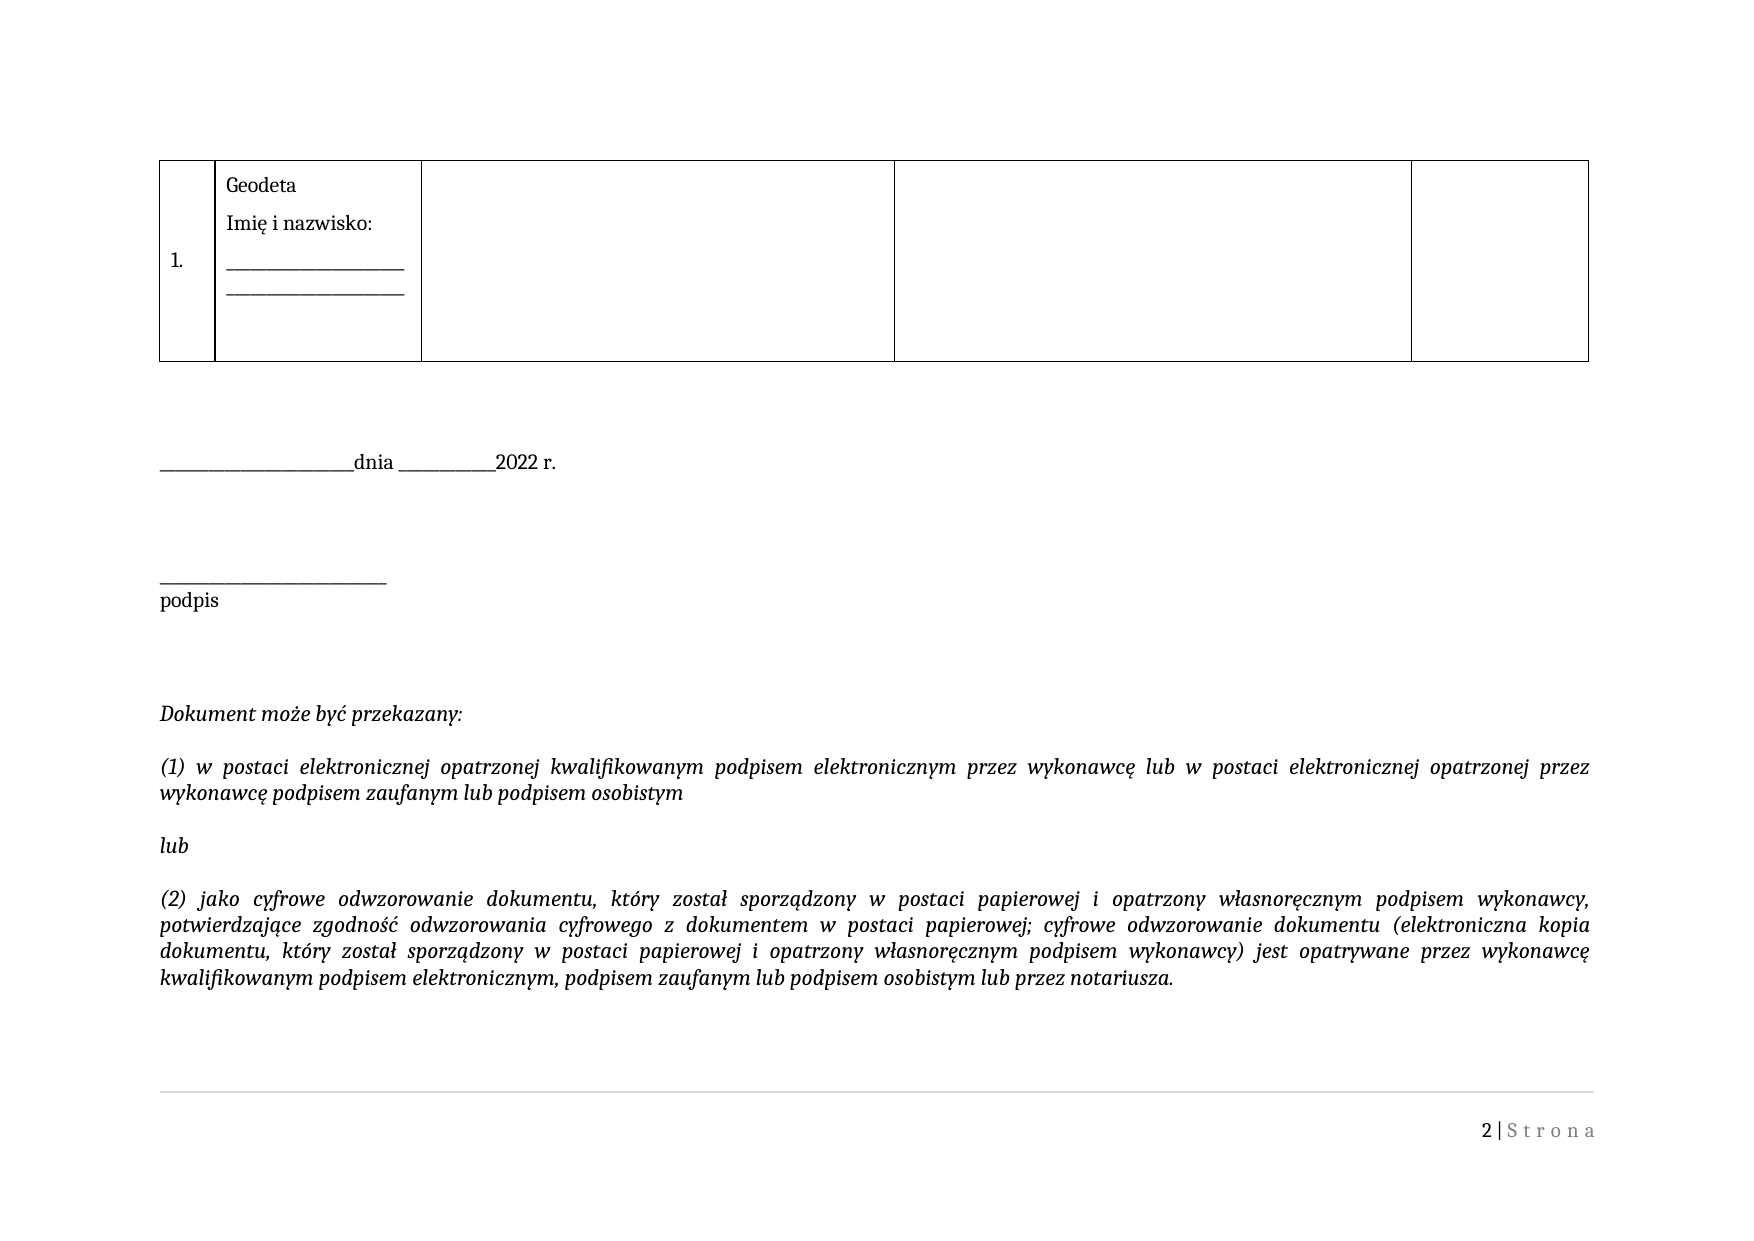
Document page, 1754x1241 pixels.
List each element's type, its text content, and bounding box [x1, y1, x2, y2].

text ____________________________ podpis [159, 563, 1594, 613]
text Dokument może być przekazany: (1) w postaci elektronicznej opatrzonej kwalifikowanym podpisem elektronicznym przez wykonawcę lub w postaci elektronicznej opatrzonej przez wykonawcę podpisem zaufanym lub podpisem osobistym lub (2) jako cyfrowe odwzorowanie dokumentu, który został sporządzony w postaci papierowej i opatrzony własnoręcznym podpisem wykonawcy, potwierdzające zgodność odwzorowania cyfrowego z dokumentem w postaci papierowej; cyfrowe odwzorowanie dokumentu (elektroniczna kopia dokumentu, który został sporządzony w postaci papierowej i opatrzony własnoręcznym podpisem wykonawcy) jest opatrywane przez wykonawcę kwalifikowanym podpisem elektronicznym, podpisem zaufanym lub podpisem osobistym lub przez notariusza. [159, 701, 1594, 991]
table_cell Geodeta Imię i nazwisko: ______________________ ______________________ [216, 161, 421, 361]
table_cell 1. [160, 161, 214, 361]
table_cell [895, 161, 1411, 361]
text ________________________dnia ____________2022 r. [159, 449, 1594, 475]
table_cell [1412, 161, 1588, 361]
table_cell [422, 161, 894, 361]
